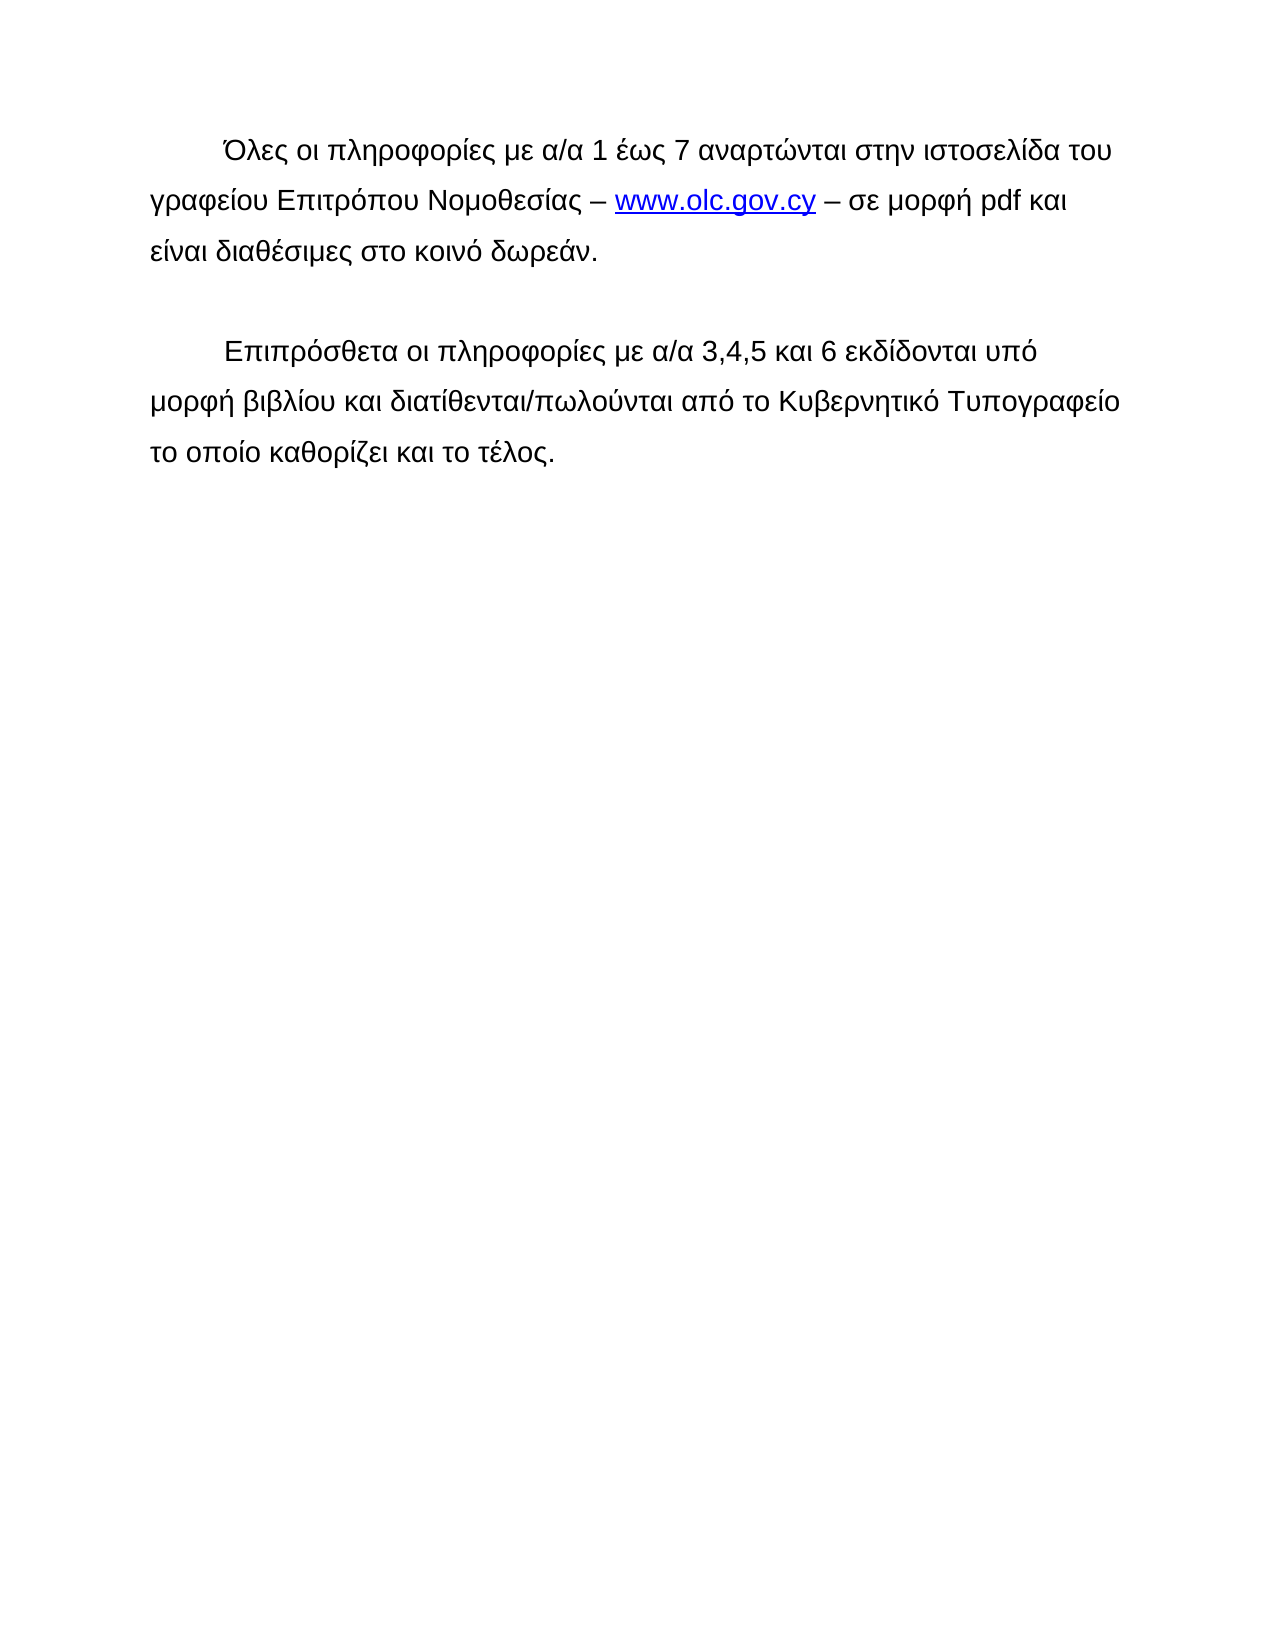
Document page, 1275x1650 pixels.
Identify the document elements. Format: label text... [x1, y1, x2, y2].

text Επιπρόσθετα οι πληροφορίες με α/α 3,4,5 και 6 εκδίδονται υπό μορφή βιβλίου και διατίθενται/πωλούνται από το Κυβερνητικό Τυπογραφείο το οποίο καθορίζει και το τέλος. [150, 334, 1125, 468]
text Όλες οι πληροφορίες με α/α 1 έως 7 αναρτώνται στην ιστοσελίδα του γραφείου Επιτρόπου Νομοθεσίας – www.olc.gov.cy – σε μορφή pdf και είναι διαθέσιμες στο κοινό δωρεάν. [150, 133, 1125, 267]
